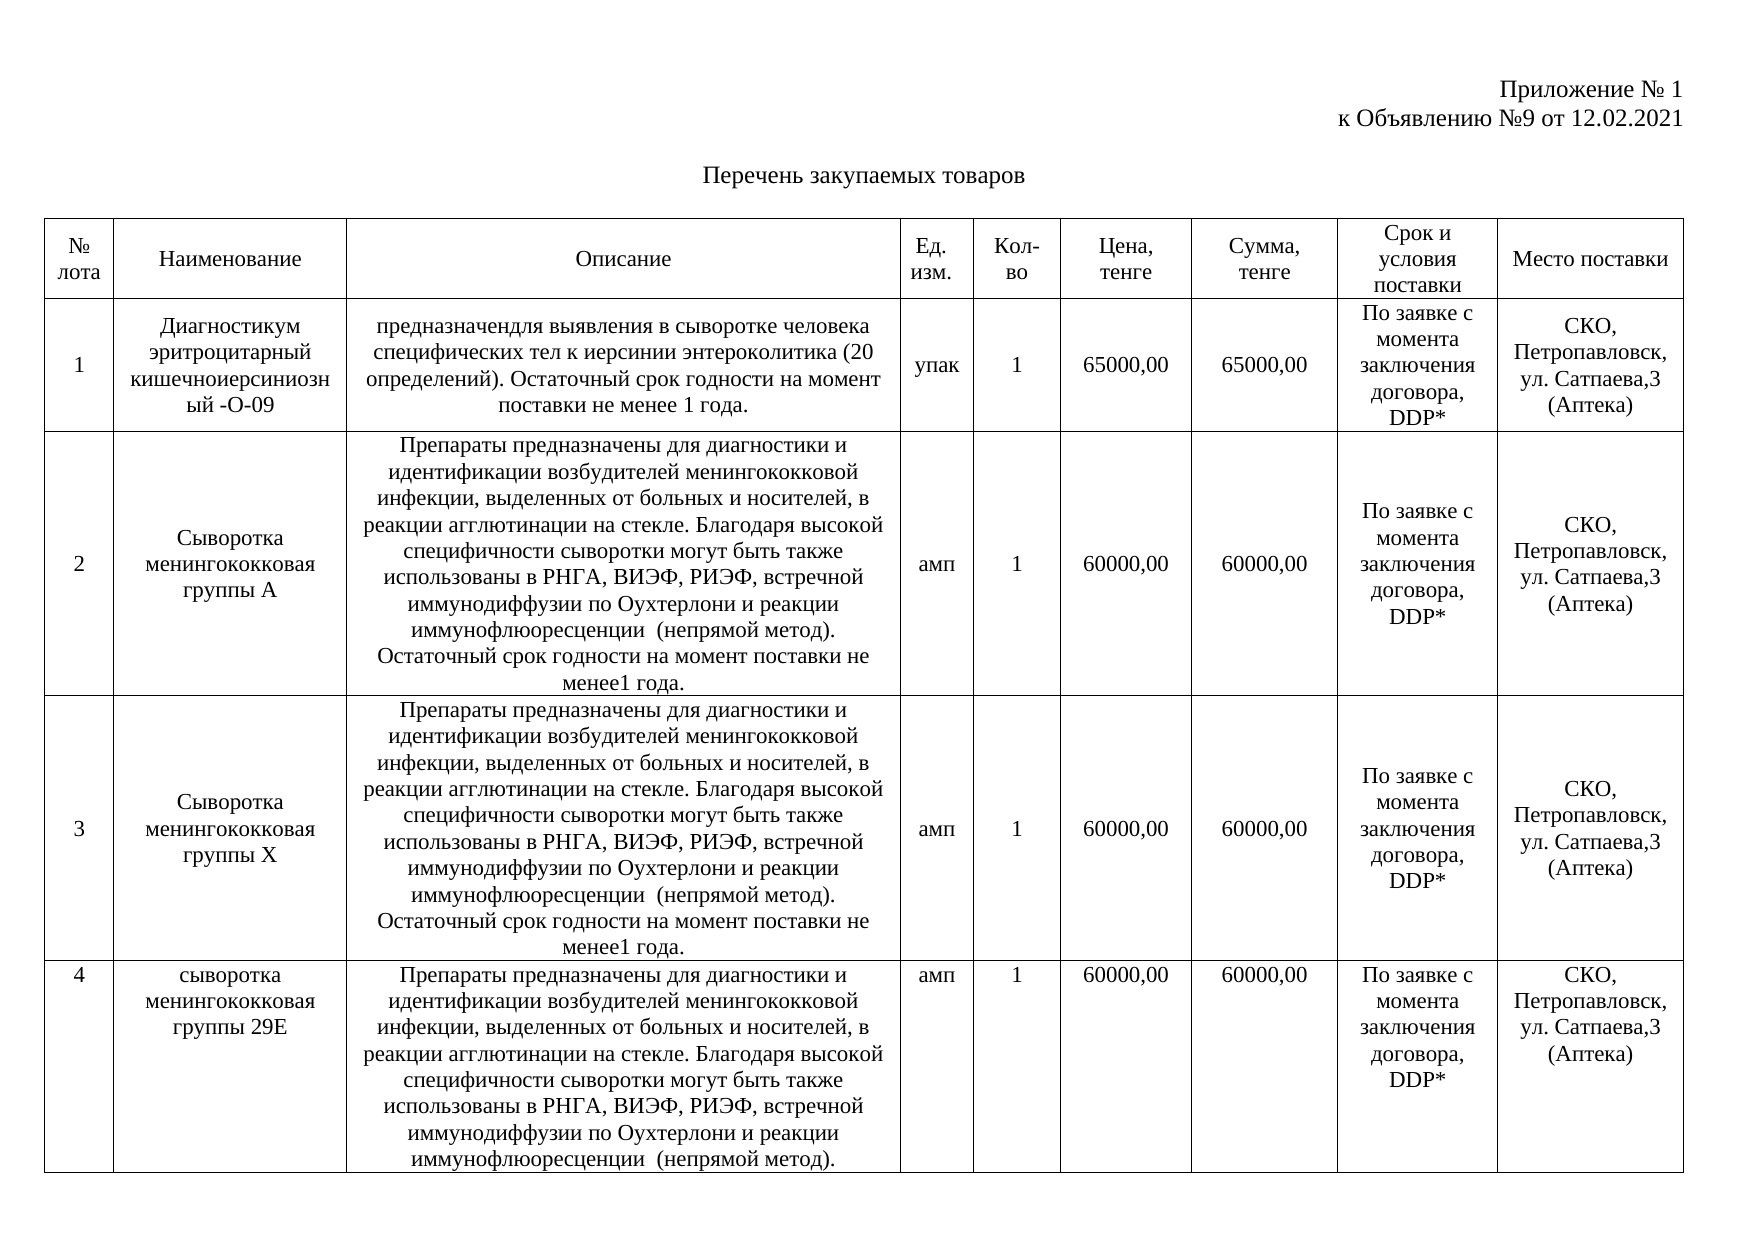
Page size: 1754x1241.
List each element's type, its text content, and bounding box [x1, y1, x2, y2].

text Перечень закупаемых товаров [44, 160, 1683, 189]
table_header Срок и условия поставки [1338, 219, 1497, 298]
table_header Цена, тенге [1061, 219, 1191, 298]
table_header Наименование [114, 219, 346, 298]
table_cell 60000,00 [1192, 432, 1337, 695]
table_cell 60000,00 [1192, 961, 1337, 1172]
table_cell 65000,00 [1061, 299, 1191, 431]
table_cell СКО, Петропавловск, ул. Сатпаева,3 (Аптека) [1498, 299, 1683, 431]
table_cell 3 [45, 696, 113, 960]
table_cell Сыворотка менингококковая группы Х [114, 696, 346, 960]
table_cell 60000,00 [1061, 961, 1191, 1172]
table_cell 1 [45, 299, 113, 431]
table_header № лота [45, 219, 113, 298]
table_cell 1 [974, 432, 1060, 695]
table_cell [347, 961, 900, 1172]
table_cell Диагностикум эритроцитарный кишечноиерсиниозный -О-09 [114, 299, 346, 431]
text к Объявлению №9 от 12.02.2021 [0, 103, 1683, 131]
table_cell 60000,00 [1061, 432, 1191, 695]
table_cell 60000,00 [1192, 696, 1337, 960]
table_cell По заявке с момента заключения договора, DDP* [1338, 696, 1497, 960]
table_header Место поставки [1498, 219, 1683, 298]
table_cell 1 [974, 299, 1060, 431]
table_header Ед. изм. [901, 219, 973, 298]
table_cell По заявке с момента заключения договора, DDP* [1338, 432, 1497, 695]
table_cell СКО, Петропавловск, ул. Сатпаева,3 (Аптека) [1498, 432, 1683, 695]
table_cell 65000,00 [1192, 299, 1337, 431]
table_header Кол-во [974, 219, 1060, 298]
table_cell амп [901, 696, 973, 960]
table_cell амп [901, 432, 973, 695]
table_cell амп [901, 961, 973, 1172]
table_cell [1338, 961, 1497, 1172]
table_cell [1498, 961, 1683, 1172]
table_cell По заявке с момента заключения договора, DDP* [1338, 299, 1497, 431]
table_cell 1 [974, 961, 1060, 1172]
table_cell предназначендля выявления в сыворотке человека специфических тел к иерсинии энтероколитика (20 определений). Остаточный срок годности на момент поставки не менее 1 года. [347, 299, 900, 431]
table_cell 2 [45, 432, 113, 695]
table_cell Сыворотка менингококковая группы А [114, 432, 346, 695]
table_cell упак [901, 299, 973, 431]
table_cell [114, 961, 346, 1172]
table_cell СКО, Петропавловск, ул. Сатпаева,3 (Аптека) [1498, 696, 1683, 960]
table_cell 60000,00 [1061, 696, 1191, 960]
table_cell 4 [45, 961, 113, 1172]
text Приложение № 1 [44, 74, 1683, 103]
table_header Описание [347, 219, 900, 298]
table_header Сумма, тенге [1192, 219, 1337, 298]
table_cell 1 [974, 696, 1060, 960]
